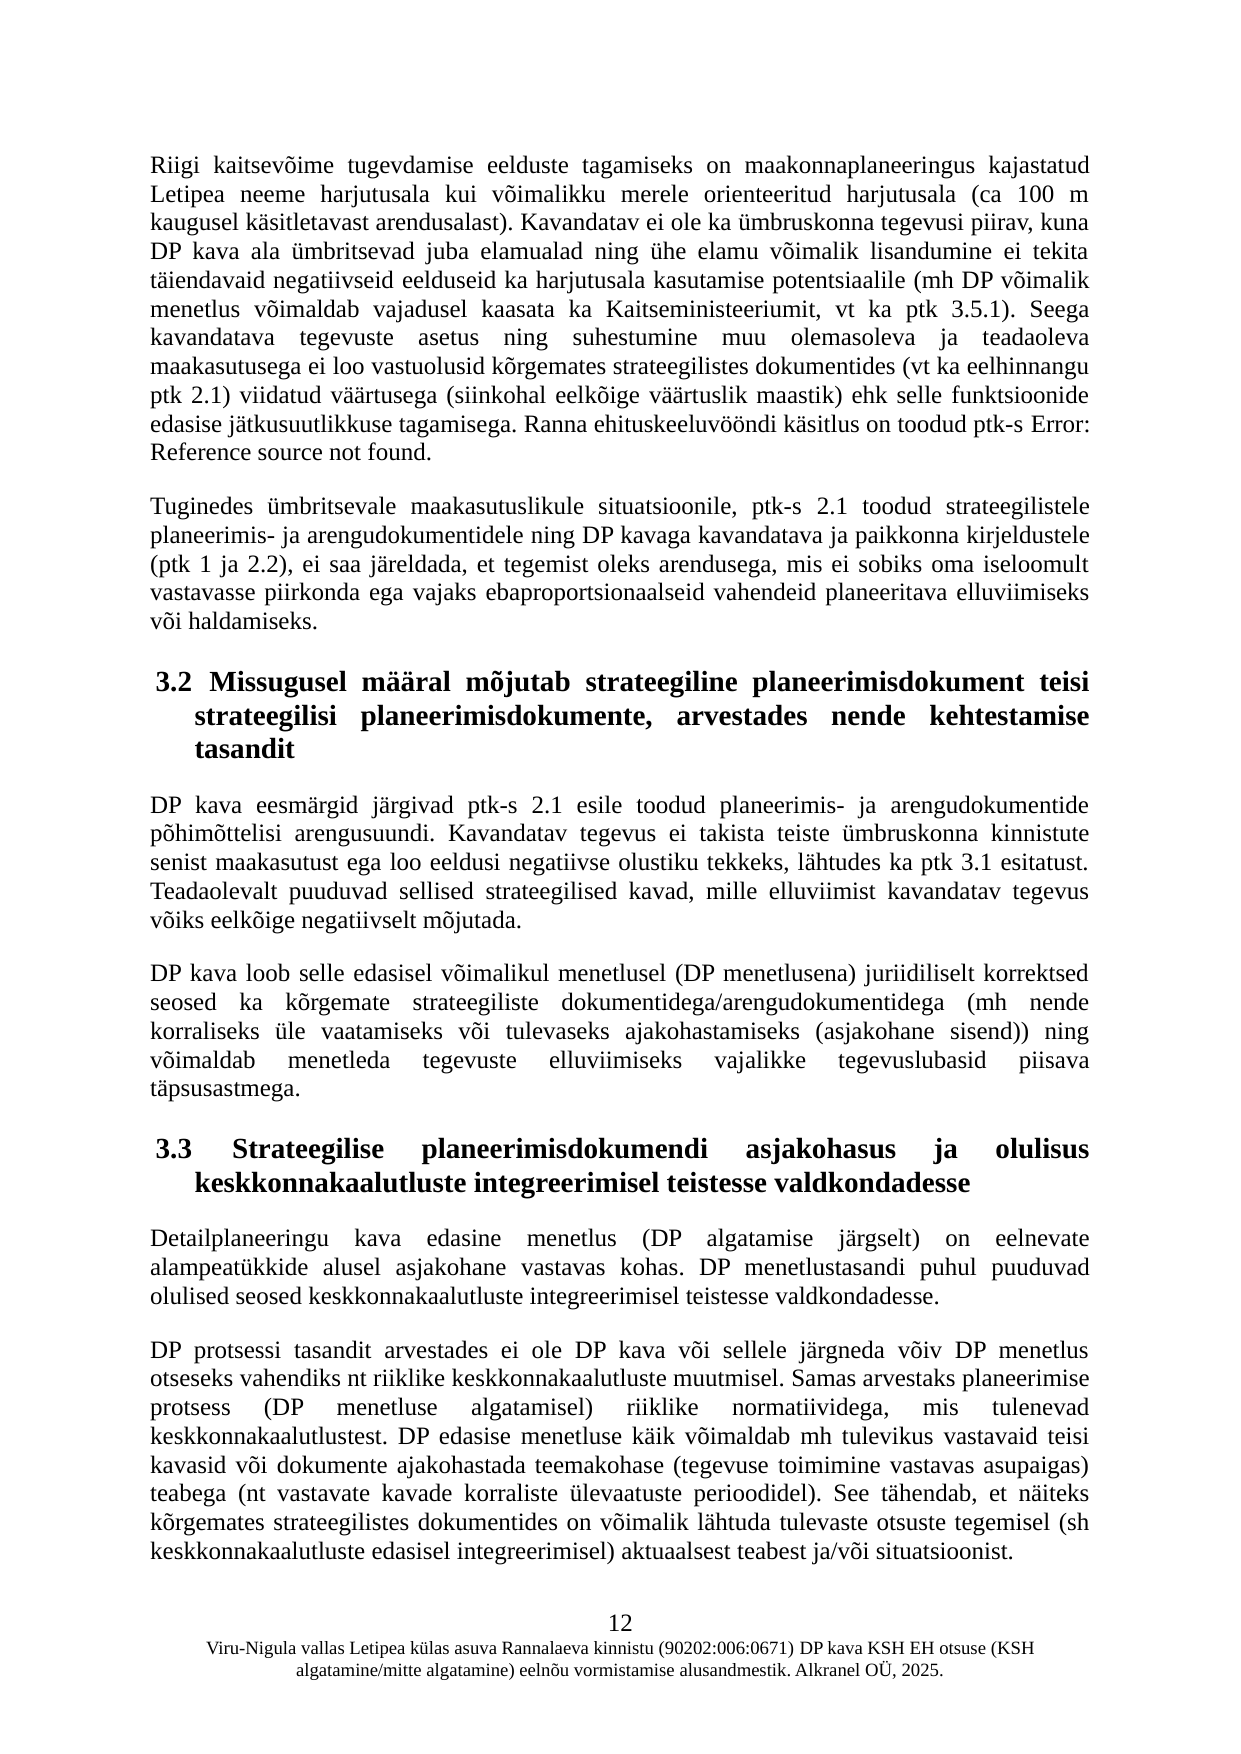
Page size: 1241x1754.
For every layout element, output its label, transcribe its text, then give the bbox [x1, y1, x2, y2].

text DP kava eesmärgid järgivad ptk-s 2.1 esile toodud planeerimis- ja arengudokumentide põhimõttelisi arengusuundi. Kavandatav tegevus ei takista teiste ümbruskonna kinnistute senist maakasutust ega loo eeldusi negatiivse olustiku tekkeks, lähtudes ka ptk 3.1 esitatust. Teadaolevalt puuduvad sellised strateegilised kavad, mille elluviimist kavandatav tegevus võiks eelkõige negatiivselt mõjutada. [150, 790, 1090, 933]
text Tuginedes ümbritsevale maakasutuslikule situatsioonile, ptk-s 2.1 toodud strateegilistele planeerimis- ja arengudokumentidele ning DP kavaga kavandatava ja paikkonna kirjeldustele (ptk 1 ja 2.2), ei saa järeldada, et tegemist oleks arendusega, mis ei sobiks oma iseloomult vastavasse piirkonda ega vajaks ebaproportsionaalseid vahendeid planeeritava elluviimiseks või haldamiseks. [150, 491, 1090, 635]
subtitle Strateegilise planeerimisdokumendi asjakohasus ja olulisus keskkonnakaalutluste integreerimisel teistesse valdkondadesse [155, 1131, 1090, 1198]
subtitle Missugusel määral mõjutab strateegiline planeerimisdokument teisi strateegilisi planeerimisdokumente, arvestades nende kehtestamise tasandit [155, 664, 1090, 765]
text DP kava loob selle edasisel võimalikul menetlusel (DP menetlusena) juriidiliselt korrektsed seosed ka kõrgemate strateegiliste dokumentidega/arengudokumentidega (mh nende korraliseks üle vaatamiseks või tulevaseks ajakohastamiseks (asjakohane sisend)) ning võimaldab menetleda tegevuste elluviimiseks vajalikke tegevuslubasid piisava täpsusastmega. [150, 958, 1090, 1102]
text DP protsessi tasandit arvestades ei ole DP kava või sellele järgneda võiv DP menetlus otseseks vahendiks nt riiklike keskkonnakaalutluste muutmisel. Samas arvestaks planeerimise protsess (DP menetluse algatamisel) riiklike normatiividega, mis tulenevad keskkonnakaalutlustest. DP edasise menetluse käik võimaldab mh tulevikus vastavaid teisi kavasid või dokumente ajakohastada teemakohase (tegevuse toimimine vastavas asupaigas) teabega (nt vastavate kavade korraliste ülevaatuste perioodidel). See tähendab, et näiteks kõrgemates strateegilistes dokumentides on võimalik lähtuda tulevaste otsuste tegemisel (sh keskkonnakaalutluste edasisel integreerimisel) aktuaalsest teabest ja/või situatsioonist. [150, 1335, 1090, 1565]
text Detailplaneeringu kava edasine menetlus (DP algatamise järgselt) on eelnevate alampeatükkide alusel asjakohane vastavas kohas. DP menetlustasandi puhul puuduvad olulised seosed keskkonnakaalutluste integreerimisel teistesse valdkondadesse. [150, 1223, 1090, 1310]
